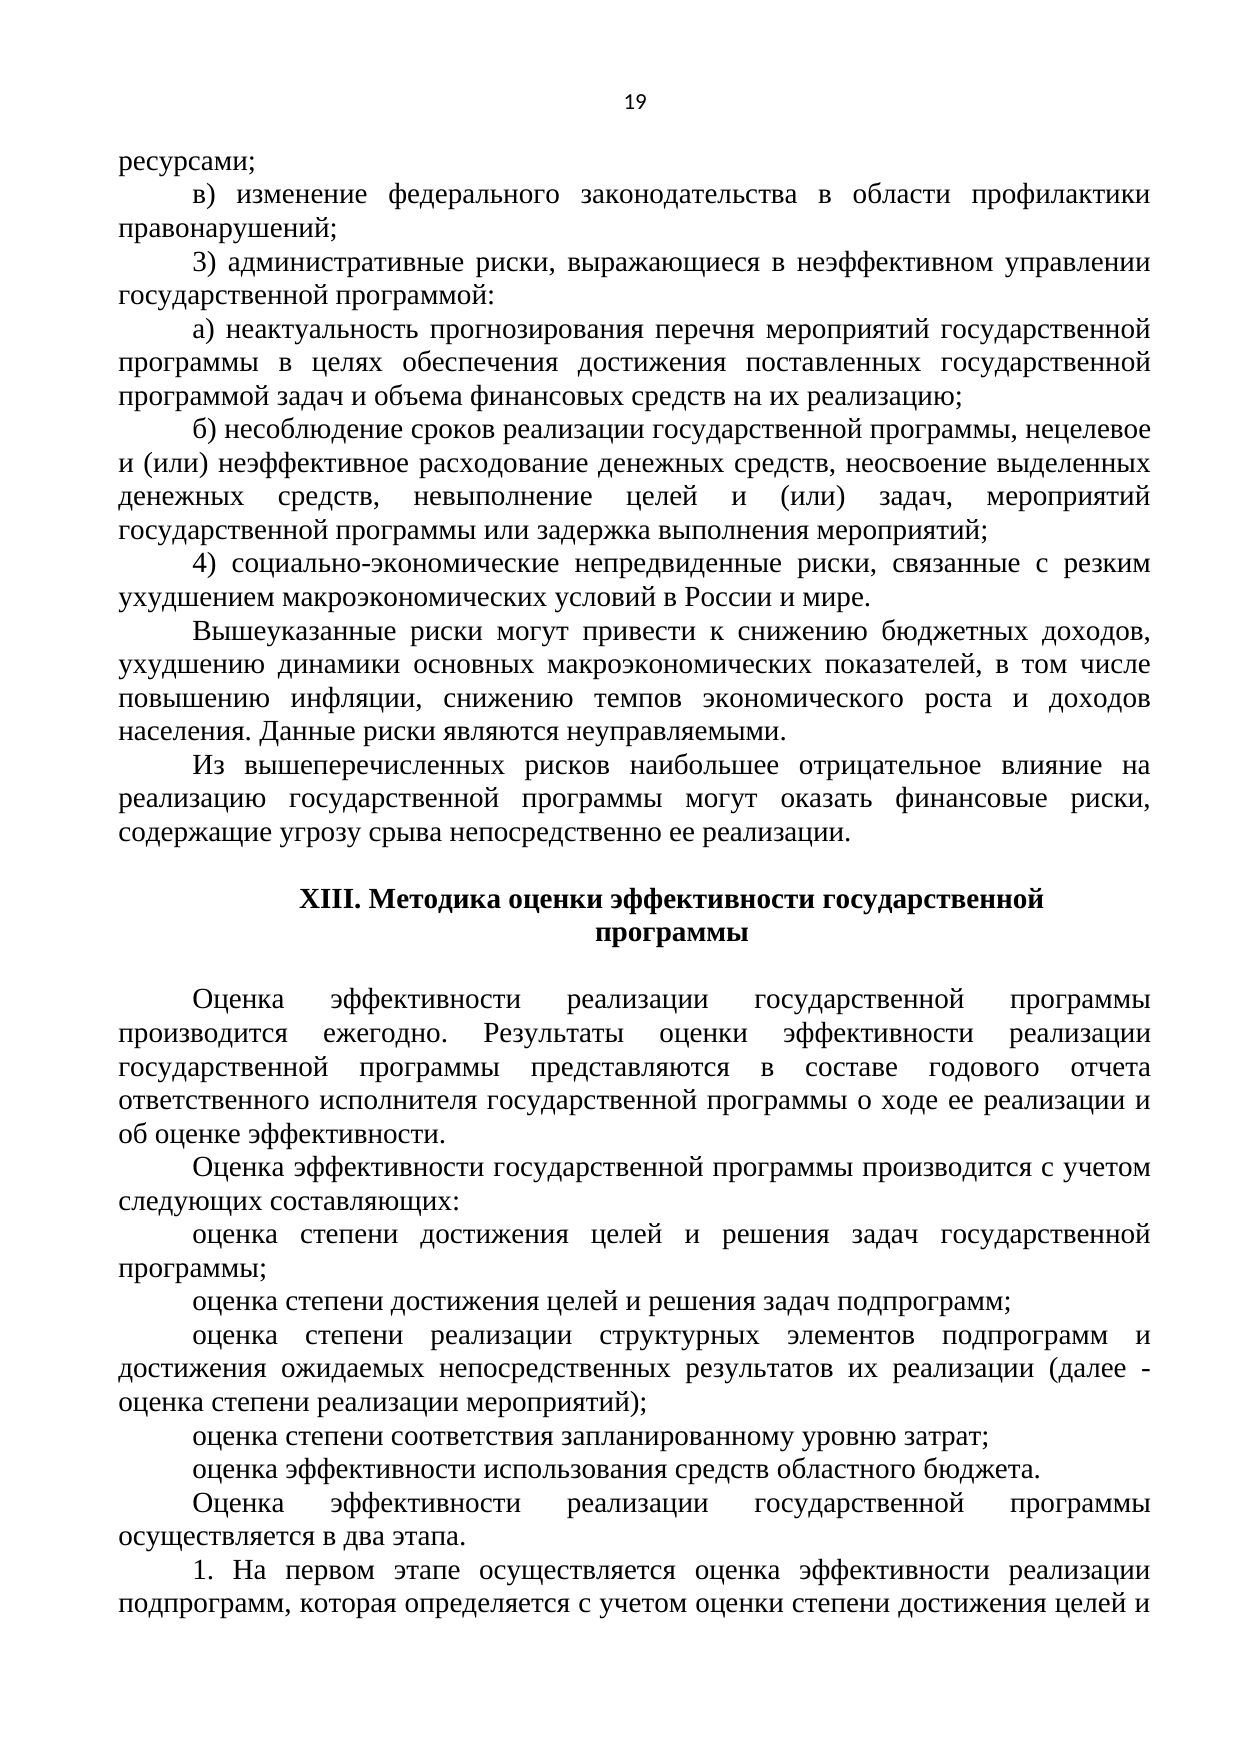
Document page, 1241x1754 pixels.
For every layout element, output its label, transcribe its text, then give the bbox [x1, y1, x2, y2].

text оценка степени соответствия запланированному уровню затрат; [118, 1418, 1152, 1451]
text в) изменение федерального законодательства в области профилактики правонарушений; [118, 177, 1152, 244]
text Оценка эффективности государственной программы производится с учетом следующих составляющих: [118, 1149, 1152, 1216]
text Из вышеперечисленных рисков наибольшее отрицательное влияние на реализацию государственной программы могут оказать финансовые риски, содержащие угрозу срыва непосредственно ее реализации. [118, 747, 1152, 847]
text Оценка эффективности реализации государственной программы осуществляется в два этапа. [118, 1485, 1152, 1552]
text а) неактуальность прогнозирования перечня мероприятий государственной программы в целях обеспечения достижения поставленных государственной программой задач и объема финансовых средств на их реализацию; [118, 311, 1152, 411]
text Оценка эффективности реализации государственной программы производится ежегодно. Результаты оценки эффективности реализации государственной программы представляются в составе годового отчета ответственного исполнителя государственной программы о ходе ее реализации и об оценке эффективности. [118, 982, 1152, 1149]
text Вышеуказанные риски могут привести к снижению бюджетных доходов, ухудшению динамики основных макроэкономических показателей, в том числе повышению инфляции, снижению темпов экономического роста и доходов населения. Данные риски являются неуправляемыми. [118, 613, 1152, 747]
text оценка степени реализации структурных элементов подпрограмм и достижения ожидаемых непосредственных результатов их реализации (далее - оценка степени реализации мероприятий); [118, 1317, 1152, 1418]
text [118, 143, 1152, 177]
text 3) административные риски, выражающиеся в неэффективном управлении государственной программой: [118, 244, 1152, 311]
text 4) социально-экономические непредвиденные риски, связанные с резким ухудшением макроэкономических условий в России и мире. [118, 546, 1152, 613]
text оценка степени достижения целей и решения задач государственной программы; [118, 1216, 1152, 1283]
text б) несоблюдение сроков реализации государственной программы, нецелевое и (или) неэффективное расходование денежных средств, неосвоение выделенных денежных средств, невыполнение целей и (или) задач, мероприятий государственной программы или задержка выполнения мероприятий; [118, 411, 1152, 546]
title XIII. Методика оценки эффективности государственной [118, 881, 1152, 914]
text оценка степени достижения целей и решения задач подпрограмм; [118, 1283, 1152, 1317]
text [118, 1552, 1152, 1619]
text оценка эффективности использования средств областного бюджета. [118, 1451, 1152, 1485]
title программы [118, 914, 1152, 948]
